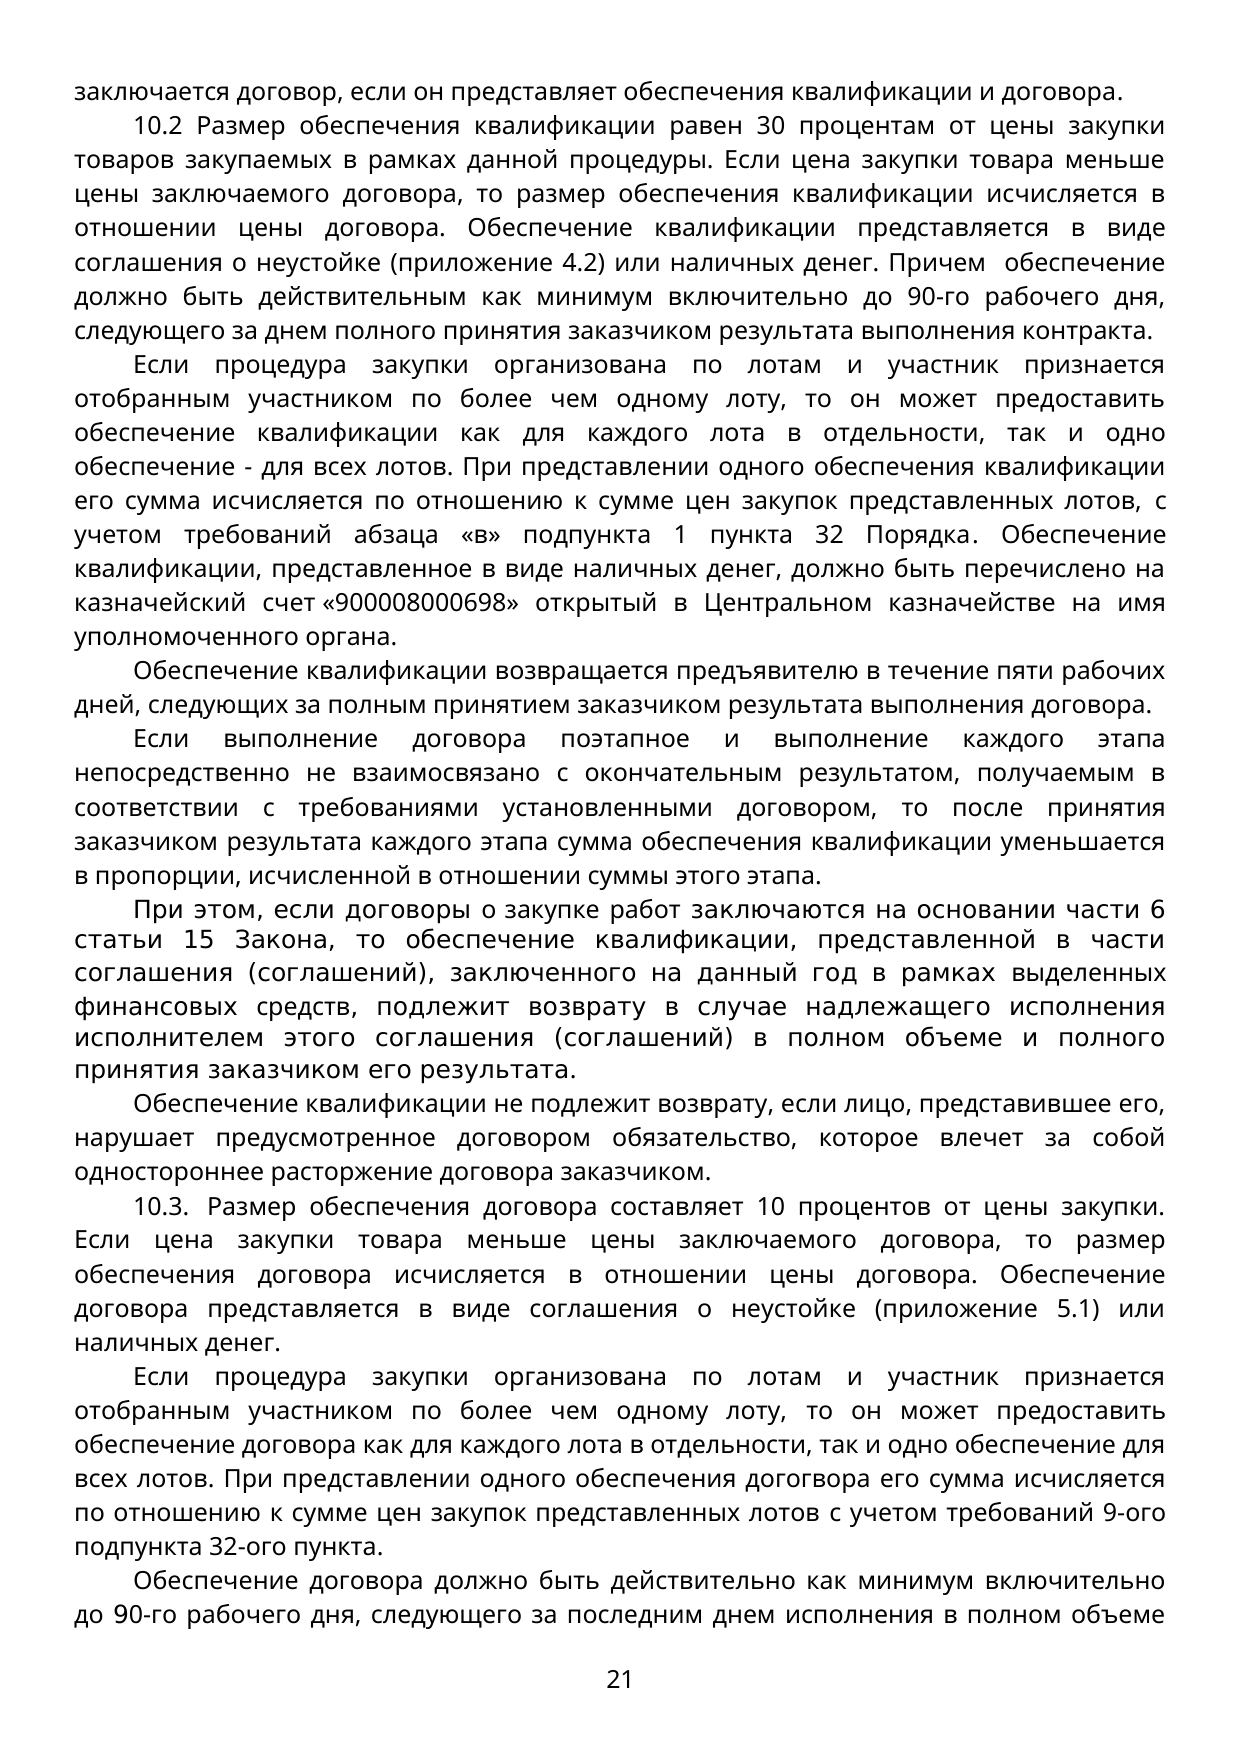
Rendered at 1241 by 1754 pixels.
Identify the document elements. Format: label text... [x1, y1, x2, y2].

text Если процедура закупки организована по лотам и участник признается отобранным участником по более чем одному лоту, то он может предоставить обеспечение договора как для каждого лота в отдельности, так и одно обеспечение для всех лотов. При представлении одного обеспечения догогвора его сумма исчисляется по отношению к сумме цен закупок представленных лотов с учетом требований 9-ого подпункта 32-ого пункта. [74, 1358, 1167, 1563]
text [74, 1563, 1167, 1631]
text Если процедура закупки организована по лотам и участник признается отобранным участником по более чем одному лоту, то он может предоставить обеспечение квалификации как для каждого лота в отдельности, так и одно обеспечение - для всех лотов. При представлении одного обеспечения квалификации его сумма исчисляется по отношению к сумме цен закупок представленных лотов, с учетом требований абзаца «в» подпункта 1 пункта 32 Порядка. Обеспечение квалификации, представленное в виде наличных денег, должно быть перечислено на казначейский счет «900008000698» открытый в Центральном казначействе на имя уполномоченного органа. [74, 346, 1167, 653]
text Обеспечение квалификации не подлежит возврату, если лицо, представившее его, нарушает предусмотренное договором обязательство, которое влечет за собой одностороннее расторжение договора заказчиком. [74, 1086, 1167, 1188]
text Обеспечение квалификации возвращается предъявителю в течение пяти рабочих дней, следующих за полным принятием заказчиком результата выполнения договора. [74, 653, 1167, 721]
text При этом, если договоры о закупке работ заключаются на основании части 6 статьи 15 Закона, то обеспечение квалификации, представленной в части соглашения (соглашений), заключенного на данный год в рамках выделенных финансовых средств, подлежит возврату в случае надлежащего исполнения исполнителем этого соглашения (соглашений) в полном объеме и полного принятия заказчиком его результата. [74, 891, 1167, 1086]
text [74, 74, 1167, 108]
text Если выполнение договора поэтапное и выполнение каждого этапа непосредственно не взаимосвязано с окончательным результатом, получаемым в соответствии с требованиями установленными договором, то после принятия заказчиком результата каждого этапа сумма обеспечения квалификации уменьшается в пропорции, исчисленной в отношении суммы этого этапа. [74, 721, 1167, 891]
text 10.3. Размер обеспечения договора составляет 10 процентов от цены закупки. Если цена закупки товара меньше цены заключаемого договора, то размер обеспечения договора исчисляется в отношении цены договора. Обеспечение договора представляется в виде соглашения о неустойке (приложение 5.1) или наличных денег. [74, 1188, 1167, 1358]
text 10.2 Размер обеспечения квалификации равен 30 процентам от цены закупки товаров закупаемых в рамках данной процедуры. Если цена закупки товара меньше цены заключаемого договора, то размер обеспечения квалификации исчисляется в отношении цены договора. Обеспечение квалификации представляется в виде соглашения о неустойке (приложение 4.2) или наличных денег. Причем обеспечение должно быть действительным как минимум включительно до 90-го рабочего дня, следующего за днем полного принятия заказчиком результата выполнения контракта. [74, 108, 1167, 346]
